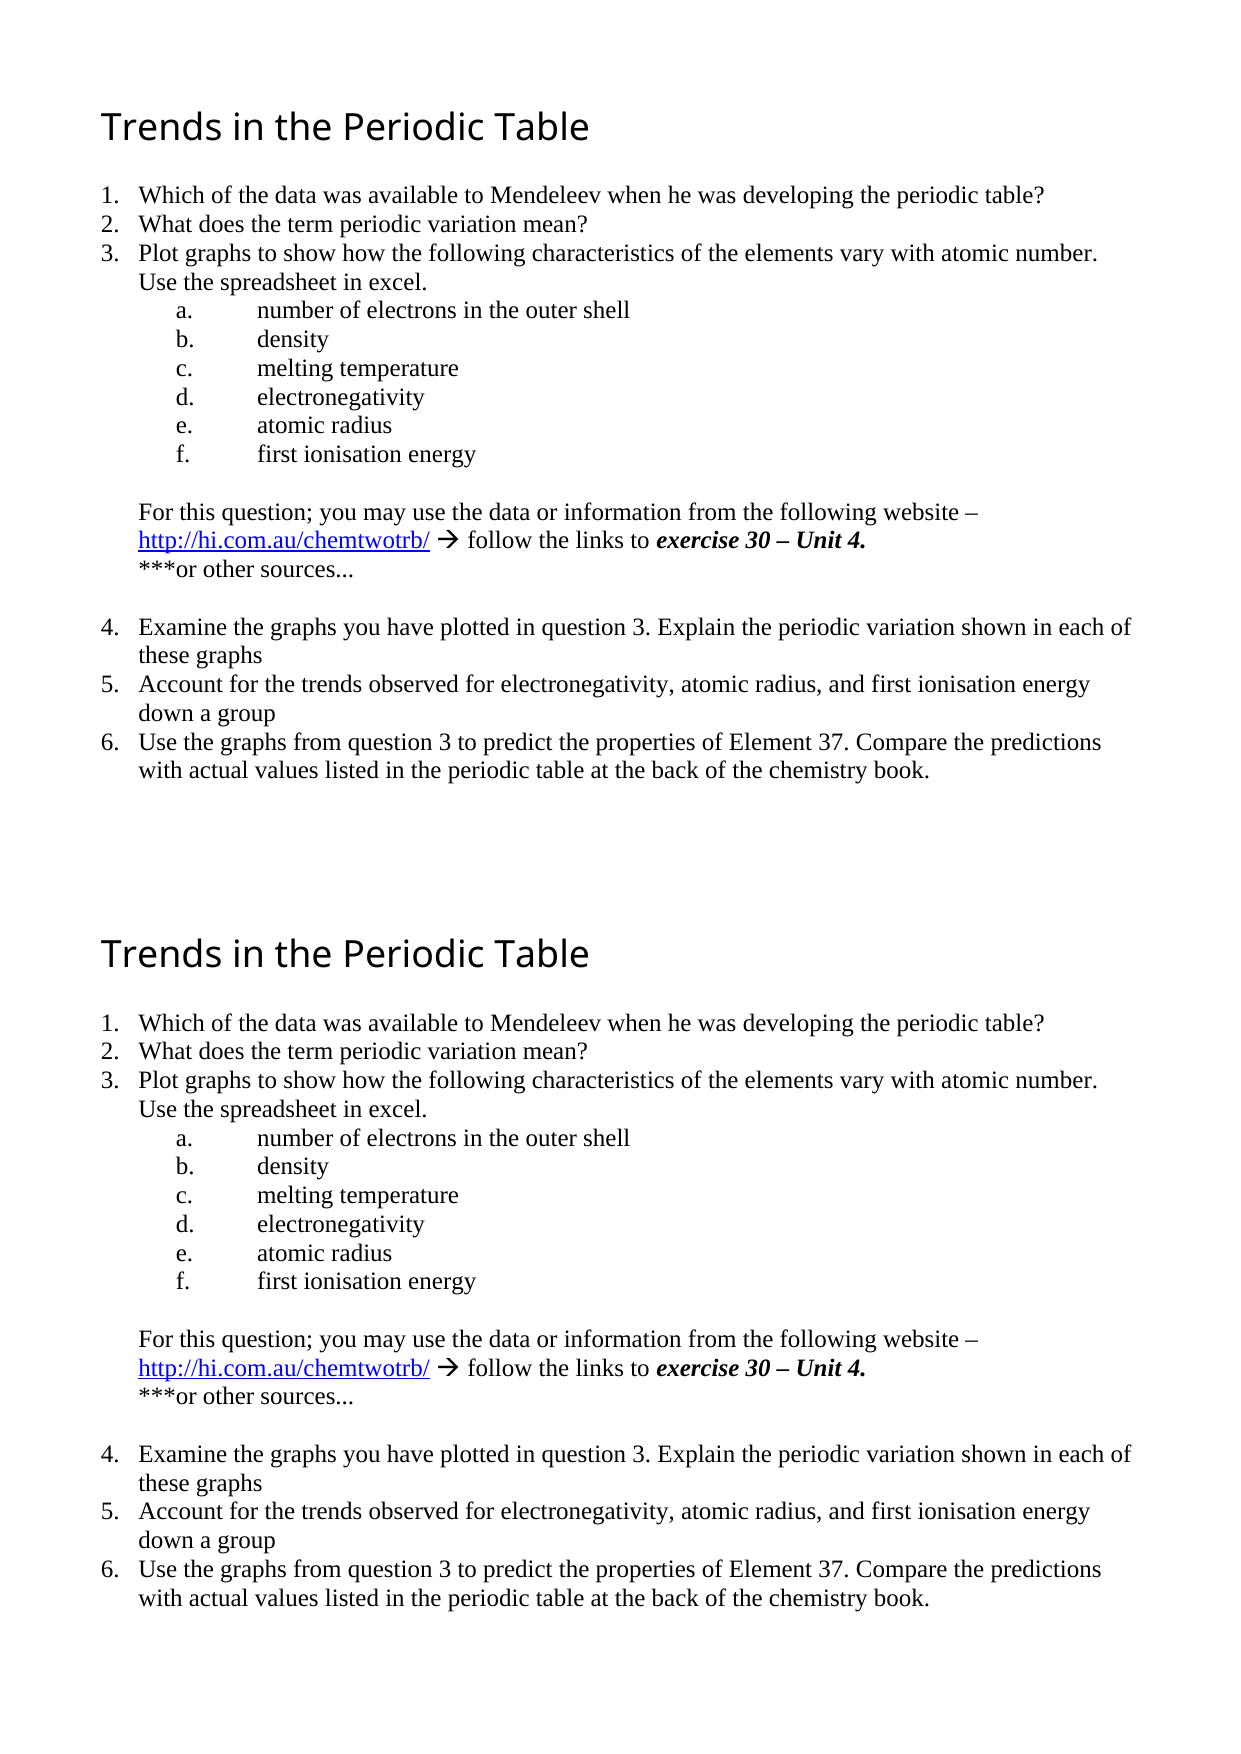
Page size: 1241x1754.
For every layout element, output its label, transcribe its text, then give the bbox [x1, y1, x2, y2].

list Plot graphs to show how the following characteristics of the elements vary with atomic number. Use the spreadsheet in excel. [101, 238, 1140, 295]
list first ionisation energy [176, 439, 1140, 468]
list Use the graphs from question 3 to predict the properties of Element 37. Compare the predictions with actual values listed in the periodic table at the back of the chemistry book. [101, 727, 1140, 784]
list Account for the trends observed for electronegativity, atomic radius, and first ionisation energy down a group [101, 1496, 1140, 1554]
text ***or other sources... [101, 554, 1140, 583]
list atomic radius [176, 410, 1140, 439]
list melting temperature [176, 353, 1140, 382]
list density [176, 324, 1140, 353]
list Examine the graphs you have plotted in question 3. Explain the periodic variation shown in each of these graphs [101, 612, 1140, 669]
list electronegativity [176, 382, 1140, 410]
text 1. Which of the data was available to Mendeleev when he was developing the periodic table? [101, 180, 1140, 209]
text a. number of electrons in the outer shell [176, 295, 1140, 324]
list Use the graphs from question 3 to predict the properties of Element 37. Compare the predictions with actual values listed in the periodic table at the back of the chemistry book. [101, 1554, 1140, 1611]
list Examine the graphs you have plotted in question 3. Explain the periodic variation shown in each of these graphs [101, 1439, 1140, 1496]
list Plot graphs to show how the following characteristics of the elements vary with atomic number. Use the spreadsheet in excel. [101, 1065, 1140, 1123]
list What does the term periodic variation mean? [101, 209, 1140, 238]
text For this question; you may use the data or information from the following website – [138, 497, 1140, 525]
text For this question; you may use the data or information from the following website – [138, 1324, 1140, 1353]
text a. number of electrons in the outer shell [176, 1123, 1140, 1151]
list atomic radius [176, 1238, 1140, 1266]
text http://hi.com.au/chemtwotrb/ follow the links to exercise 30 – Unit 4. [101, 525, 1140, 554]
text 1. Which of the data was available to Mendeleev when he was developing the periodic table? [101, 1008, 1140, 1036]
list first ionisation energy [176, 1266, 1140, 1295]
text Trends in the Periodic Table [101, 101, 1140, 152]
list Account for the trends observed for electronegativity, atomic radius, and first ionisation energy down a group [101, 669, 1140, 727]
list electronegativity [176, 1209, 1140, 1238]
text ***or other sources... [101, 1381, 1140, 1410]
list melting temperature [176, 1180, 1140, 1209]
text http://hi.com.au/chemtwotrb/ follow the links to exercise 30 – Unit 4. [101, 1353, 1140, 1381]
list What does the term periodic variation mean? [101, 1036, 1140, 1065]
list density [176, 1151, 1140, 1180]
text Trends in the Periodic Table [101, 928, 1140, 979]
